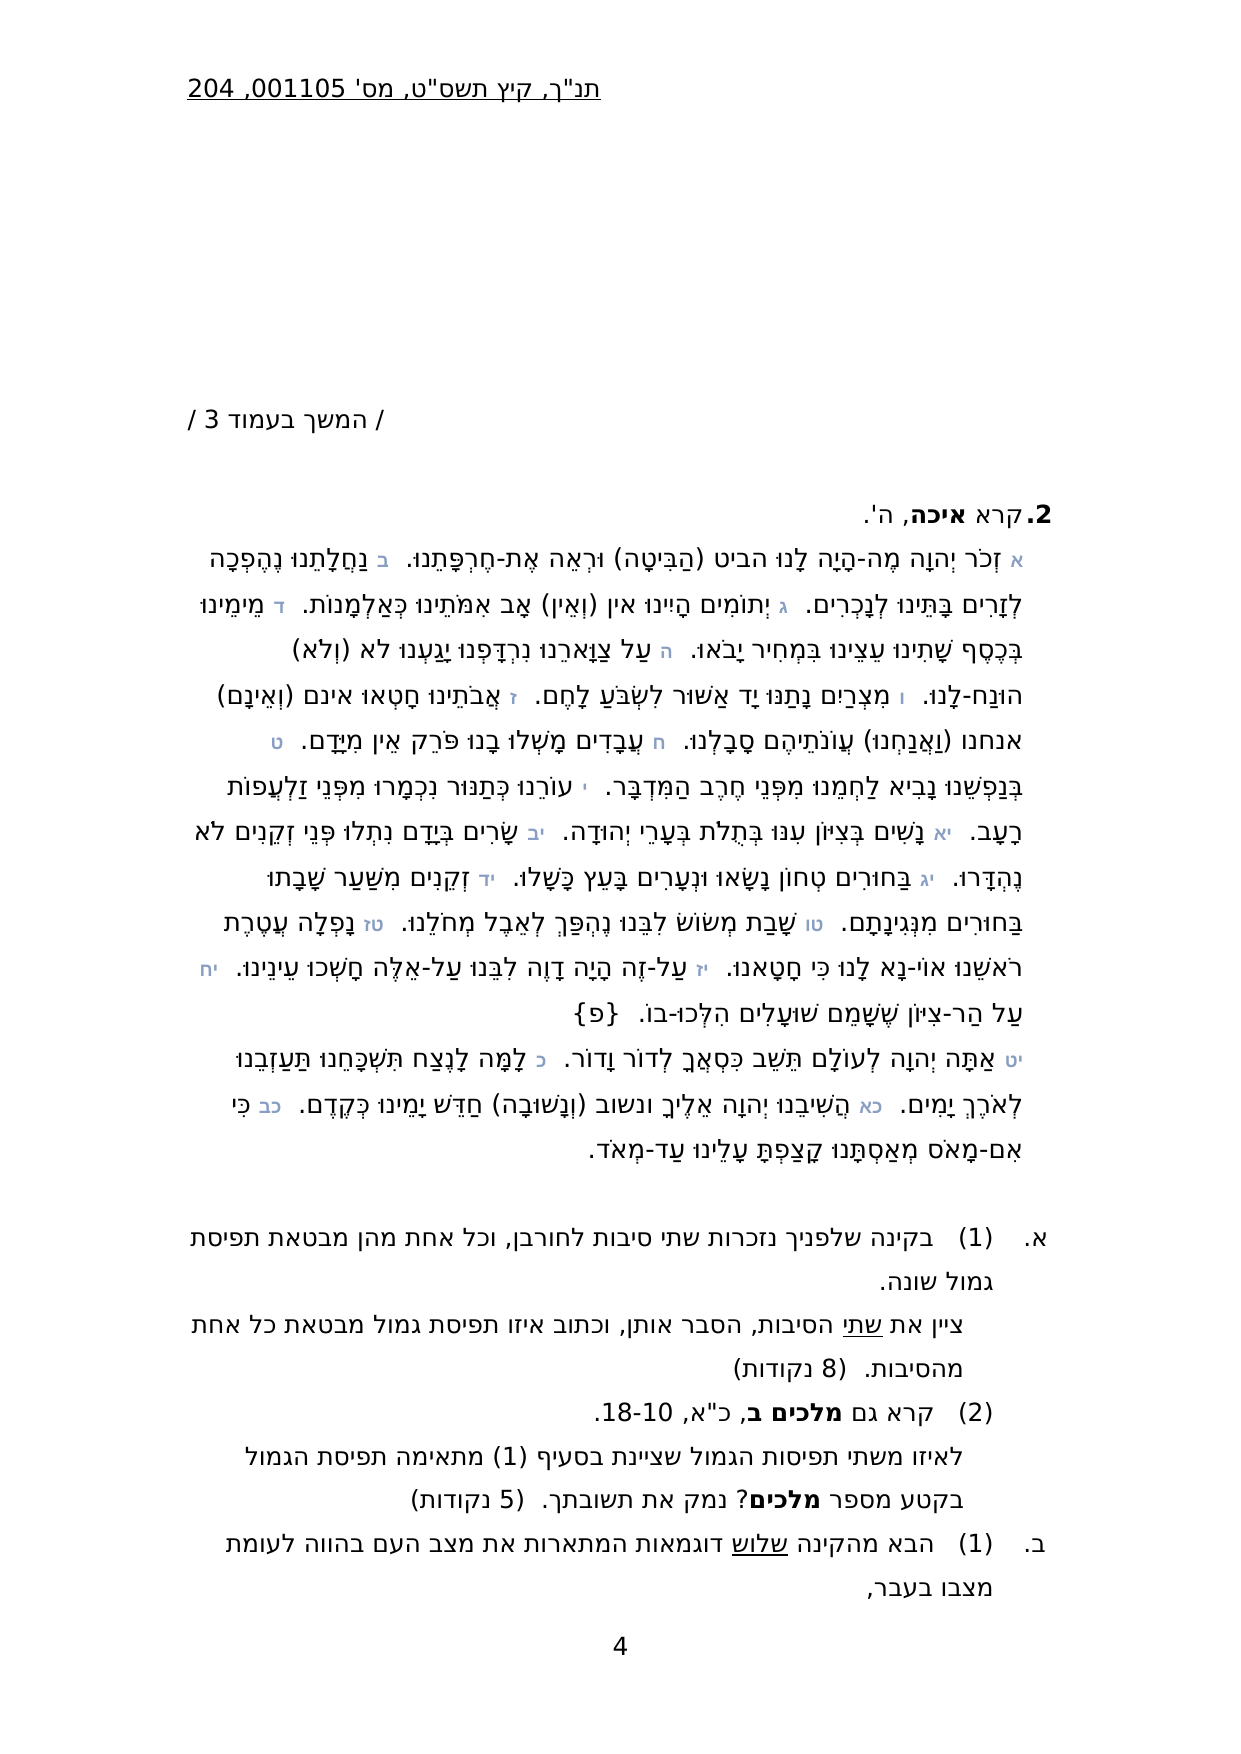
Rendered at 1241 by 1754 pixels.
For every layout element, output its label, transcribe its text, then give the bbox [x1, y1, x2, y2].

text לאיזו משתי תפיסות הגמול שציינת בסעיף (1) מתאימה תפיסת הגמול בקטע מספר מלכים? נמק את תשובתך. (5 נקודות) [187, 1442, 994, 1514]
text 2. קרא איכה, ה'. [187, 500, 1053, 529]
text ציין את שתי הסיבות, הסבר אותן, וכתוב איזו תפיסת גמול מבטאת כל אחת מהסיבות. (8 נקודות) [187, 1310, 964, 1383]
text (2) קרא גם מלכים ב, כ"א, 18-10. [187, 1398, 993, 1427]
list (1) הבא מהקינה שלוש דוגמאות המתארות את מצב העם בהווה לעומת מצבו בעבר, [187, 1529, 1023, 1602]
list (1) בקינה שלפניך נזכרות שתי סיבות לחורבן, וכל אחת מהן מבטאת תפיסת גמול שונה. [187, 1223, 1023, 1296]
text א זְכֹר יְהוָה מֶה-הָיָה לָנוּ הביט (הַבִּיטָה) וּרְאֵה אֶת-חֶרְפָּתֵנוּ. ב נַחֲלָתֵנוּ נֶהֶפְכָה לְזָרִים בָּתֵּינוּ לְנָכְרִים. ג יְתוֹמִים הָיִינוּ אין (וְאֵין) אָב אִמֹּתֵינוּ כְּאַלְמָנוֹת. ד מֵימֵינוּ בְּכֶסֶף שָׁתִינוּ עֵצֵינוּ בִּמְחִיר יָבֹאוּ. ה עַל צַוָּארֵנוּ נִרְדָּפְנוּ יָגַעְנוּ לא (וְלֹא) הוּנַח-לָנוּ. ו מִצְרַיִם נָתַנּוּ יָד אַשּׁוּר לִשְׂבֹּעַ לָחֶם. ז אֲבֹתֵינוּ חָטְאוּ אינם (וְאֵינָם) אנחנו (וַאֲנַחְנוּ) עֲו‍ֹנֹתֵיהֶם סָבָלְנוּ. ח עֲבָדִים מָשְׁלוּ בָנוּ פֹּרֵק אֵין מִיָּדָם. ט בְּנַפְשֵׁנוּ נָבִיא לַחְמֵנוּ מִפְּנֵי חֶרֶב הַמִּדְבָּר. י עוֹרֵנוּ כְּתַנּוּר נִכְמָרוּ מִפְּנֵי זַלְעֲפוֹת רָעָב. יא נָשִׁים בְּצִיּוֹן עִנּוּ בְּתֻלֹת בְּעָרֵי יְהוּדָה. יב שָׂרִים בְּיָדָם נִתְלוּ פְּנֵי זְקֵנִים לֹא נֶהְדָּרוּ. יג בַּחוּרִים טְחוֹן נָשָׂאוּ וּנְעָרִים בָּעֵץ כָּשָׁלוּ. יד זְקֵנִים מִשַּׁעַר שָׁבָתוּ בַּחוּרִים מִנְּגִינָתָם. טו שָׁבַת מְשׂוֹשׂ לִבֵּנוּ נֶהְפַּךְ לְאֵבֶל מְחֹלֵנוּ. טז נָפְלָה עֲטֶרֶת רֹאשֵׁנוּ אוֹי-נָא לָנוּ כִּי חָטָאנוּ. יז עַל-זֶה הָיָה דָוֶה לִבֵּנוּ עַל-אֵלֶּה חָשְׁכוּ עֵינֵינוּ. יח עַל הַר-צִיּוֹן שֶׁשָּׁמֵם שׁוּעָלִים הִלְּכוּ-בוֹ. {פ} יט אַתָּה יְהוָה לְעוֹלָם תֵּשֵׁב כִּסְאֲךָ לְדוֹר וָדוֹר. כ לָמָּה לָנֶצַח תִּשְׁכָּחֵנוּ תַּעַזְבֵנוּ לְאֹרֶךְ יָמִים. כא הֲשִׁיבֵנוּ יְהוָה אֵלֶיךָ ונשוב (וְנָשׁוּבָה) חַדֵּשׁ יָמֵינוּ כְּקֶדֶם. כב כִּי אִם-מָאֹס מְאַסְתָּנוּ קָצַפְתָּ עָלֵינוּ עַד-מְאֹד. [187, 544, 1023, 1165]
text / המשך בעמוד 3 / [187, 405, 1017, 434]
